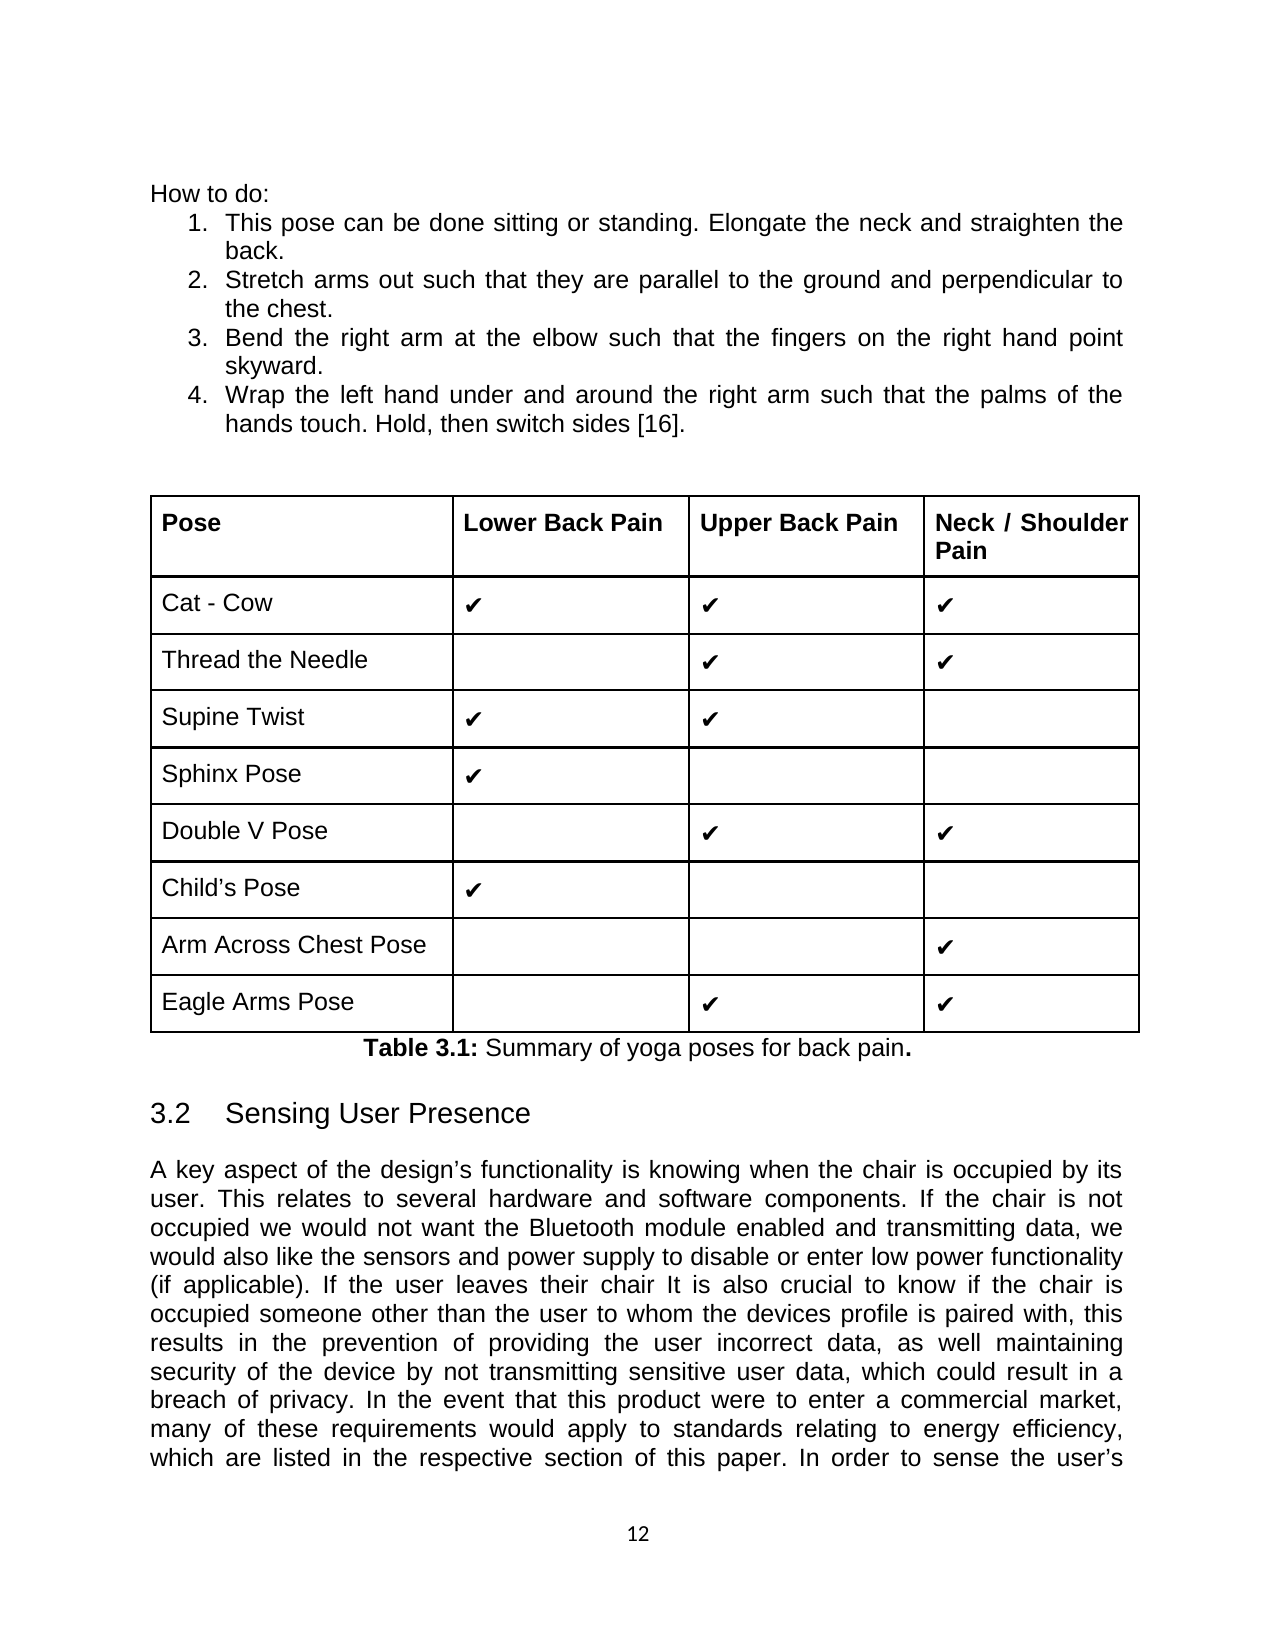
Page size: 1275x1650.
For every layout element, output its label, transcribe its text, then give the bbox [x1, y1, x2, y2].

table_header Pose [152, 497, 452, 575]
table_cell ✔ [925, 919, 1138, 974]
table_cell Sphinx Pose [152, 749, 452, 803]
table_cell ✔ [454, 578, 688, 632]
table_cell Child’s Pose [152, 863, 452, 917]
table_cell ✔ [690, 635, 923, 689]
table_cell ✔ [925, 805, 1138, 860]
table_cell [925, 691, 1138, 746]
table_cell ✔ [690, 805, 923, 860]
table_cell [925, 749, 1138, 803]
list Stretch arms out such that they are parallel to the ground and perpendicular to the chest. [187, 265, 1125, 322]
table_cell [454, 635, 688, 689]
table_cell [690, 863, 923, 917]
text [150, 1156, 1125, 1472]
table_cell [454, 976, 688, 1031]
list Wrap the left hand under and around the right arm such that the palms of the hands touch. Hold, then switch sides [16]. [187, 380, 1125, 437]
table_cell ✔ [454, 863, 688, 917]
table_cell ✔ [454, 749, 688, 803]
table_cell Eagle Arms Pose [152, 976, 452, 1031]
table_cell [925, 863, 1138, 917]
subtitle Sensing User Presence [150, 1096, 1125, 1129]
table_header Upper Back Pain [690, 497, 923, 575]
table_cell ✔ [454, 691, 688, 746]
text How to do: [150, 179, 1125, 207]
table_cell Thread the Needle [152, 635, 452, 689]
table_cell Supine Twist [152, 691, 452, 746]
table_header Neck / Shoulder Pain [925, 497, 1138, 575]
table_cell Double V Pose [152, 805, 452, 860]
text Table 3.1: Summary of yoga poses for back pain. [150, 1033, 1125, 1062]
table_cell ✔ [690, 691, 923, 746]
table_cell [454, 919, 688, 974]
table_cell ✔ [925, 976, 1138, 1031]
list Bend the right arm at the elbow such that the fingers on the right hand point skyward. [187, 322, 1125, 380]
table_cell Cat - Cow [152, 578, 452, 632]
table_header Lower Back Pain [454, 497, 688, 575]
table_cell [690, 919, 923, 974]
table_cell ✔ [690, 976, 923, 1031]
table_cell ✔ [925, 578, 1138, 632]
list This pose can be done sitting or standing. Elongate the neck and straighten the back. [187, 207, 1125, 265]
table_cell ✔ [690, 578, 923, 632]
table_cell ✔ [925, 635, 1138, 689]
table_cell [454, 805, 688, 860]
table_cell [690, 749, 923, 803]
table_cell Arm Across Chest Pose [152, 919, 452, 974]
